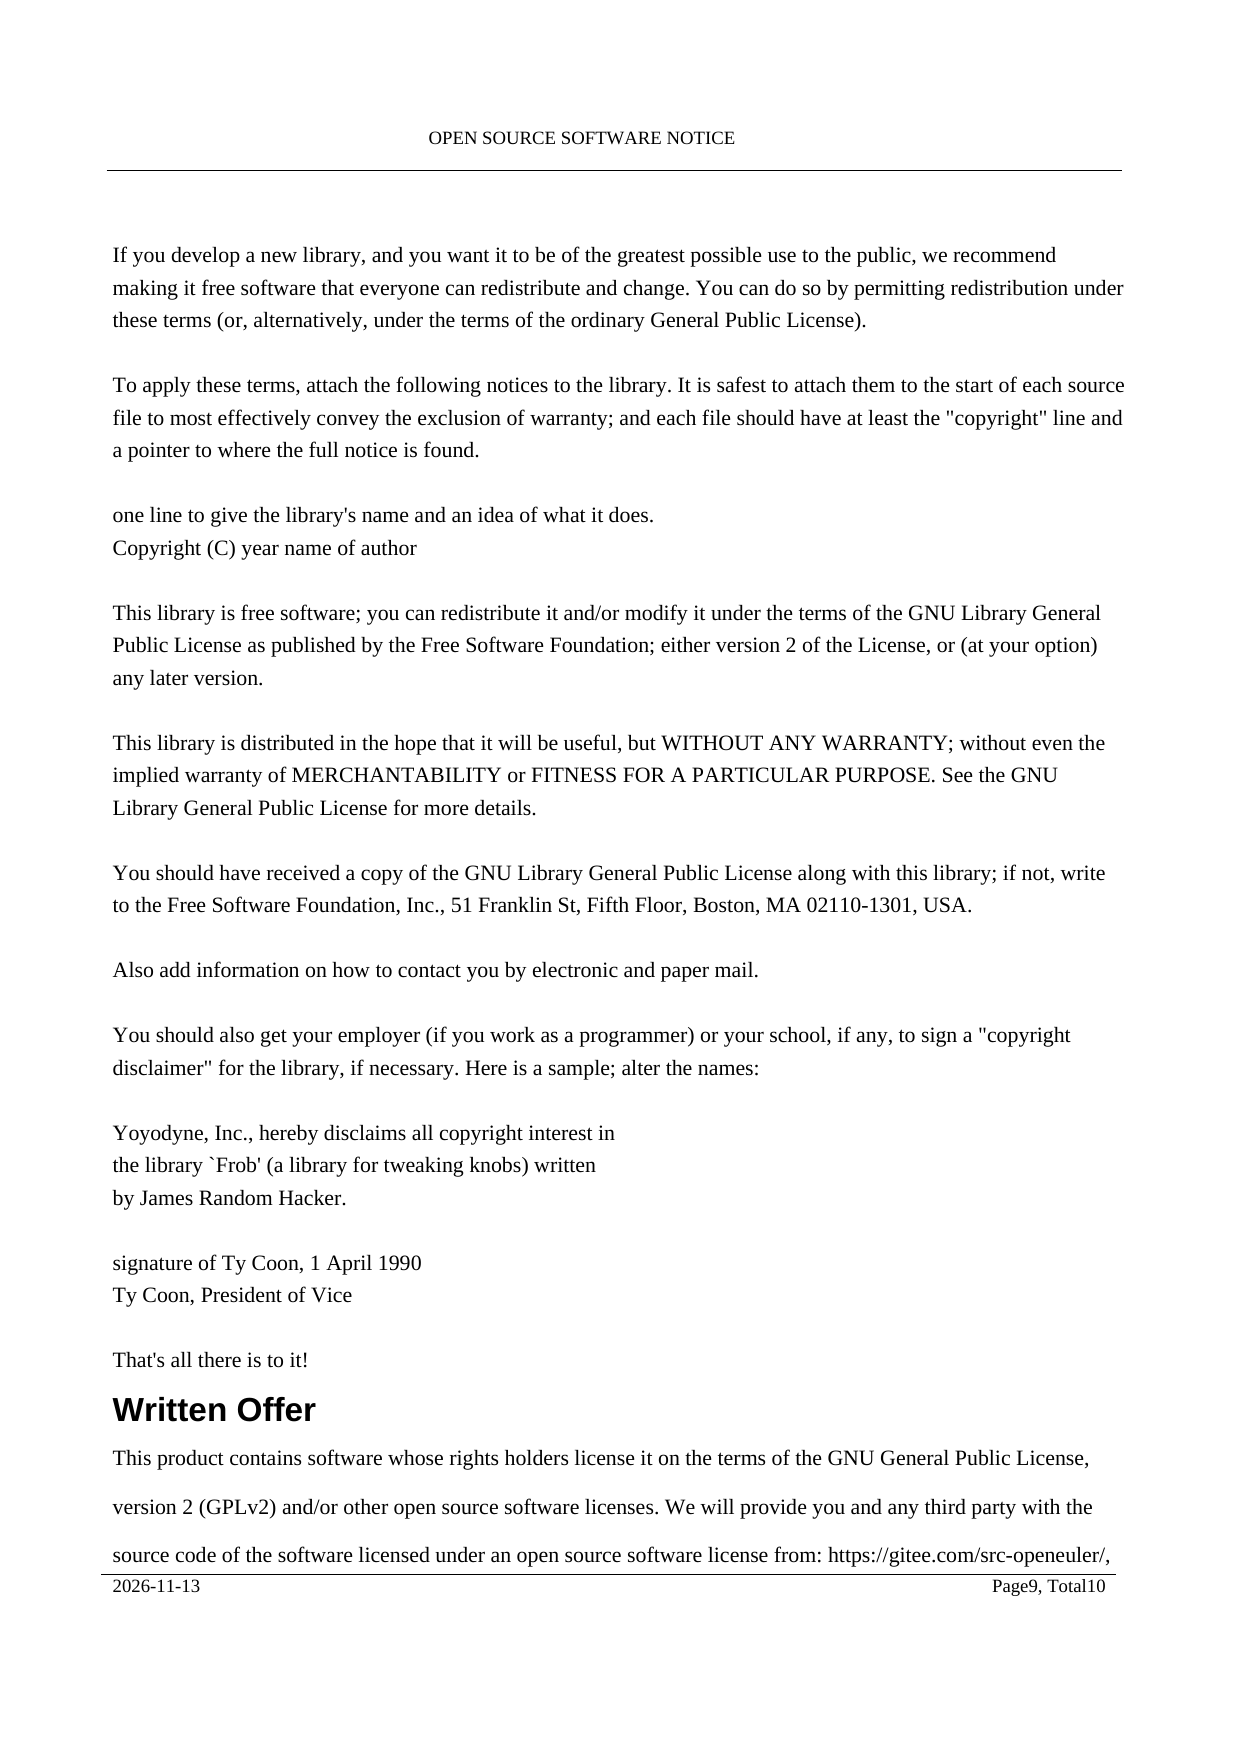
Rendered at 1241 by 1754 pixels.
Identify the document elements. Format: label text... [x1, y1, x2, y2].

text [112, 1441, 1128, 1571]
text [112, 206, 1128, 1376]
text Written Offer [112, 1376, 1128, 1441]
